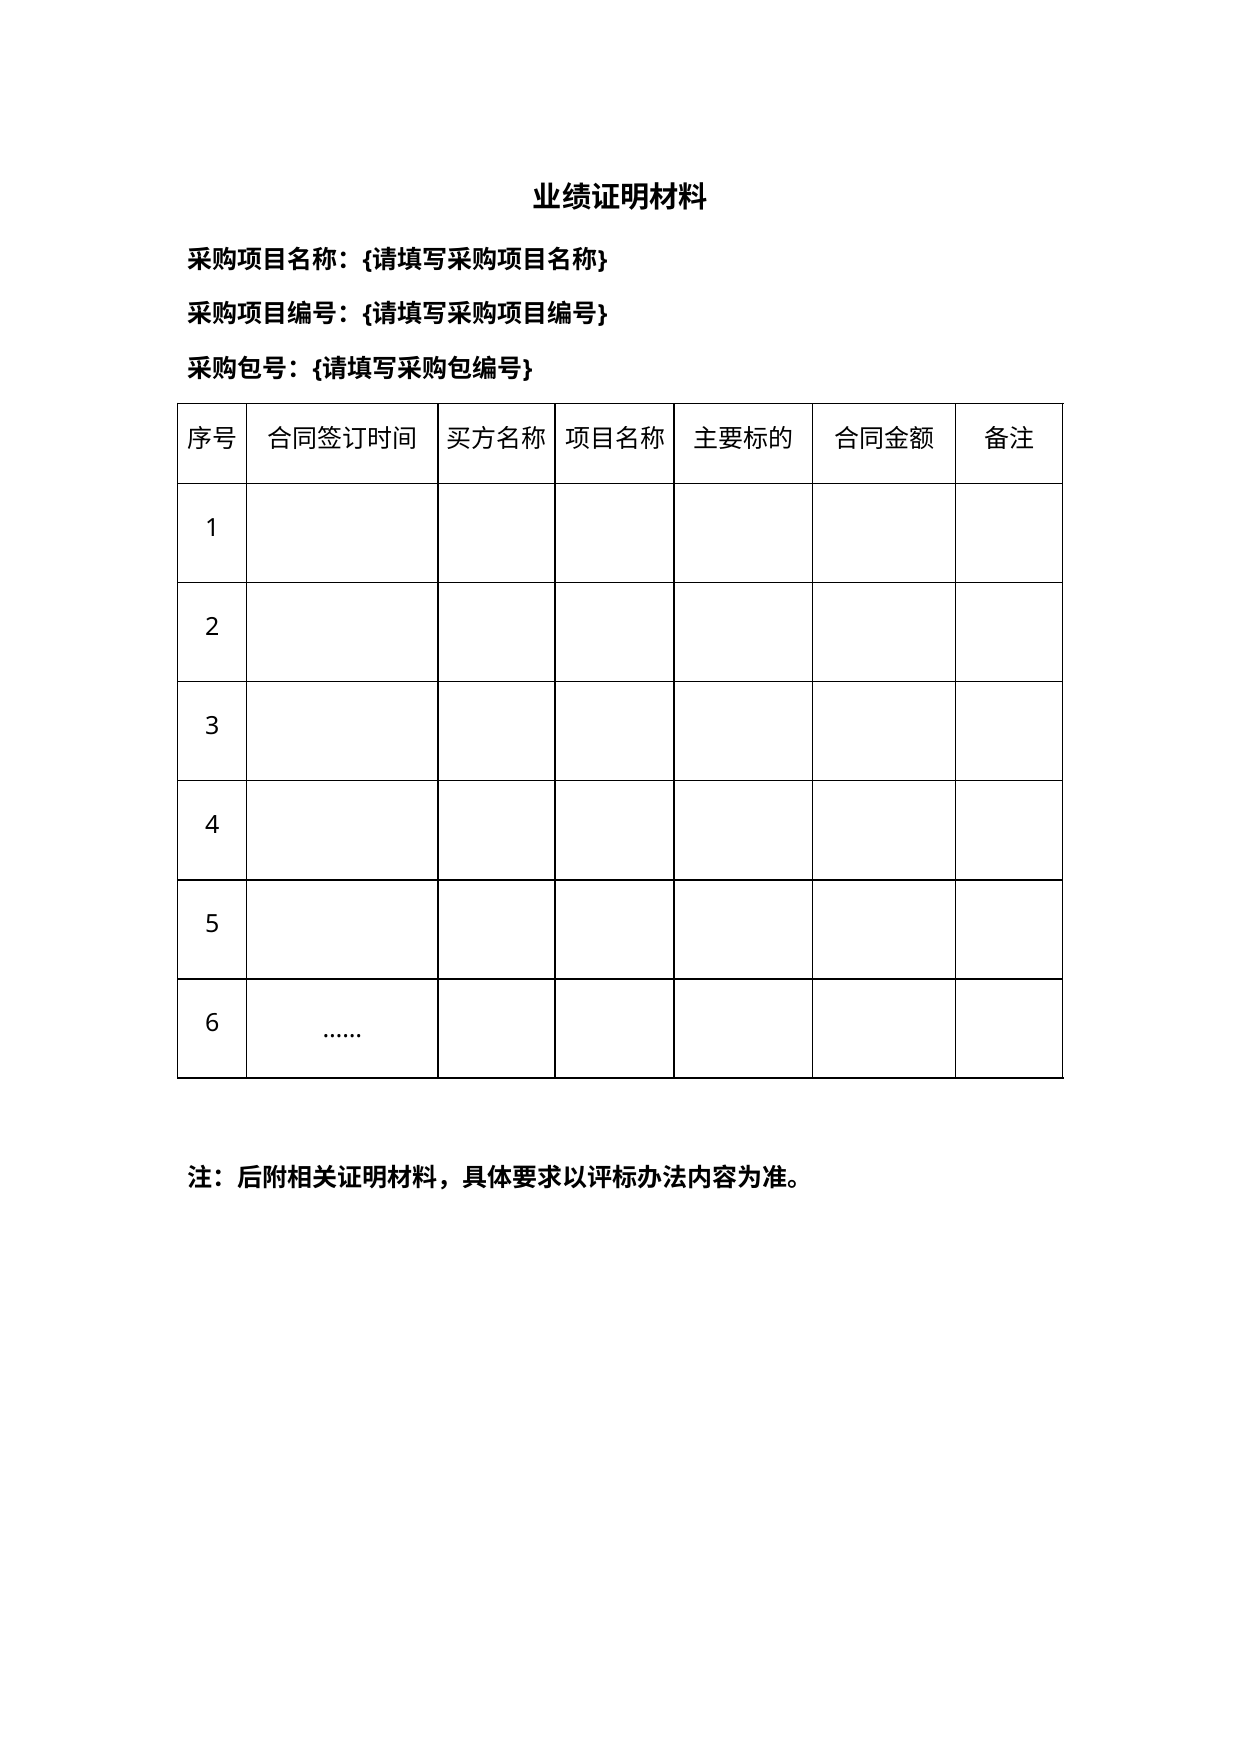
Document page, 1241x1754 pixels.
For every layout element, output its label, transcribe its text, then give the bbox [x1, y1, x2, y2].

table_cell [956, 583, 1062, 681]
table_cell [247, 881, 437, 978]
table_cell [247, 682, 437, 780]
table_header 项目名称 [556, 404, 673, 483]
table_cell [813, 583, 955, 681]
table_header 主要标的 [675, 404, 812, 483]
table_cell 5 [178, 881, 246, 978]
table_cell [439, 484, 554, 582]
table_cell [556, 484, 673, 582]
table_cell [956, 781, 1062, 879]
text 采购项目名称：{请填写采购项目名称} 采购项目编号：{请填写采购项目编号} 采购包号：{请填写采购包编号} [187, 239, 1053, 384]
table_cell [675, 484, 812, 582]
table_cell …… [247, 980, 437, 1077]
table_cell [675, 682, 812, 780]
table_cell 1 [178, 484, 246, 582]
table_cell [813, 781, 955, 879]
table_cell [556, 682, 673, 780]
table_cell [956, 881, 1062, 978]
table_cell 2 [178, 583, 246, 681]
table_cell [956, 682, 1062, 780]
table_cell [439, 781, 554, 879]
table_cell [813, 881, 955, 978]
table_cell 6 [178, 980, 246, 1077]
table_cell [813, 682, 955, 780]
table_cell [556, 583, 673, 681]
table_cell [439, 980, 554, 1077]
table_cell [813, 484, 955, 582]
table_header 买方名称 [439, 404, 554, 483]
table_cell [675, 980, 812, 1077]
text 注：后附相关证明材料，具体要求以评标办法内容为准。 [187, 1143, 1053, 1208]
table_header 合同签订时间 [247, 404, 437, 483]
table_cell [439, 583, 554, 681]
table_cell 4 [178, 781, 246, 879]
table_cell [556, 781, 673, 879]
table_cell [956, 484, 1062, 582]
table_cell [247, 583, 437, 681]
table_header 备注 [956, 404, 1062, 483]
table_cell [247, 781, 437, 879]
table_header 序号 [178, 404, 246, 483]
table_cell [439, 881, 554, 978]
table_cell [675, 583, 812, 681]
table_cell [556, 980, 673, 1077]
text 业绩证明材料 [187, 162, 1053, 227]
table_header 合同金额 [813, 404, 955, 483]
table_cell 3 [178, 682, 246, 780]
table_cell [556, 881, 673, 978]
table_cell [675, 881, 812, 978]
table_cell [675, 781, 812, 879]
table_cell [813, 980, 955, 1077]
table_cell [439, 682, 554, 780]
table_cell [956, 980, 1062, 1077]
table_cell [247, 484, 437, 582]
